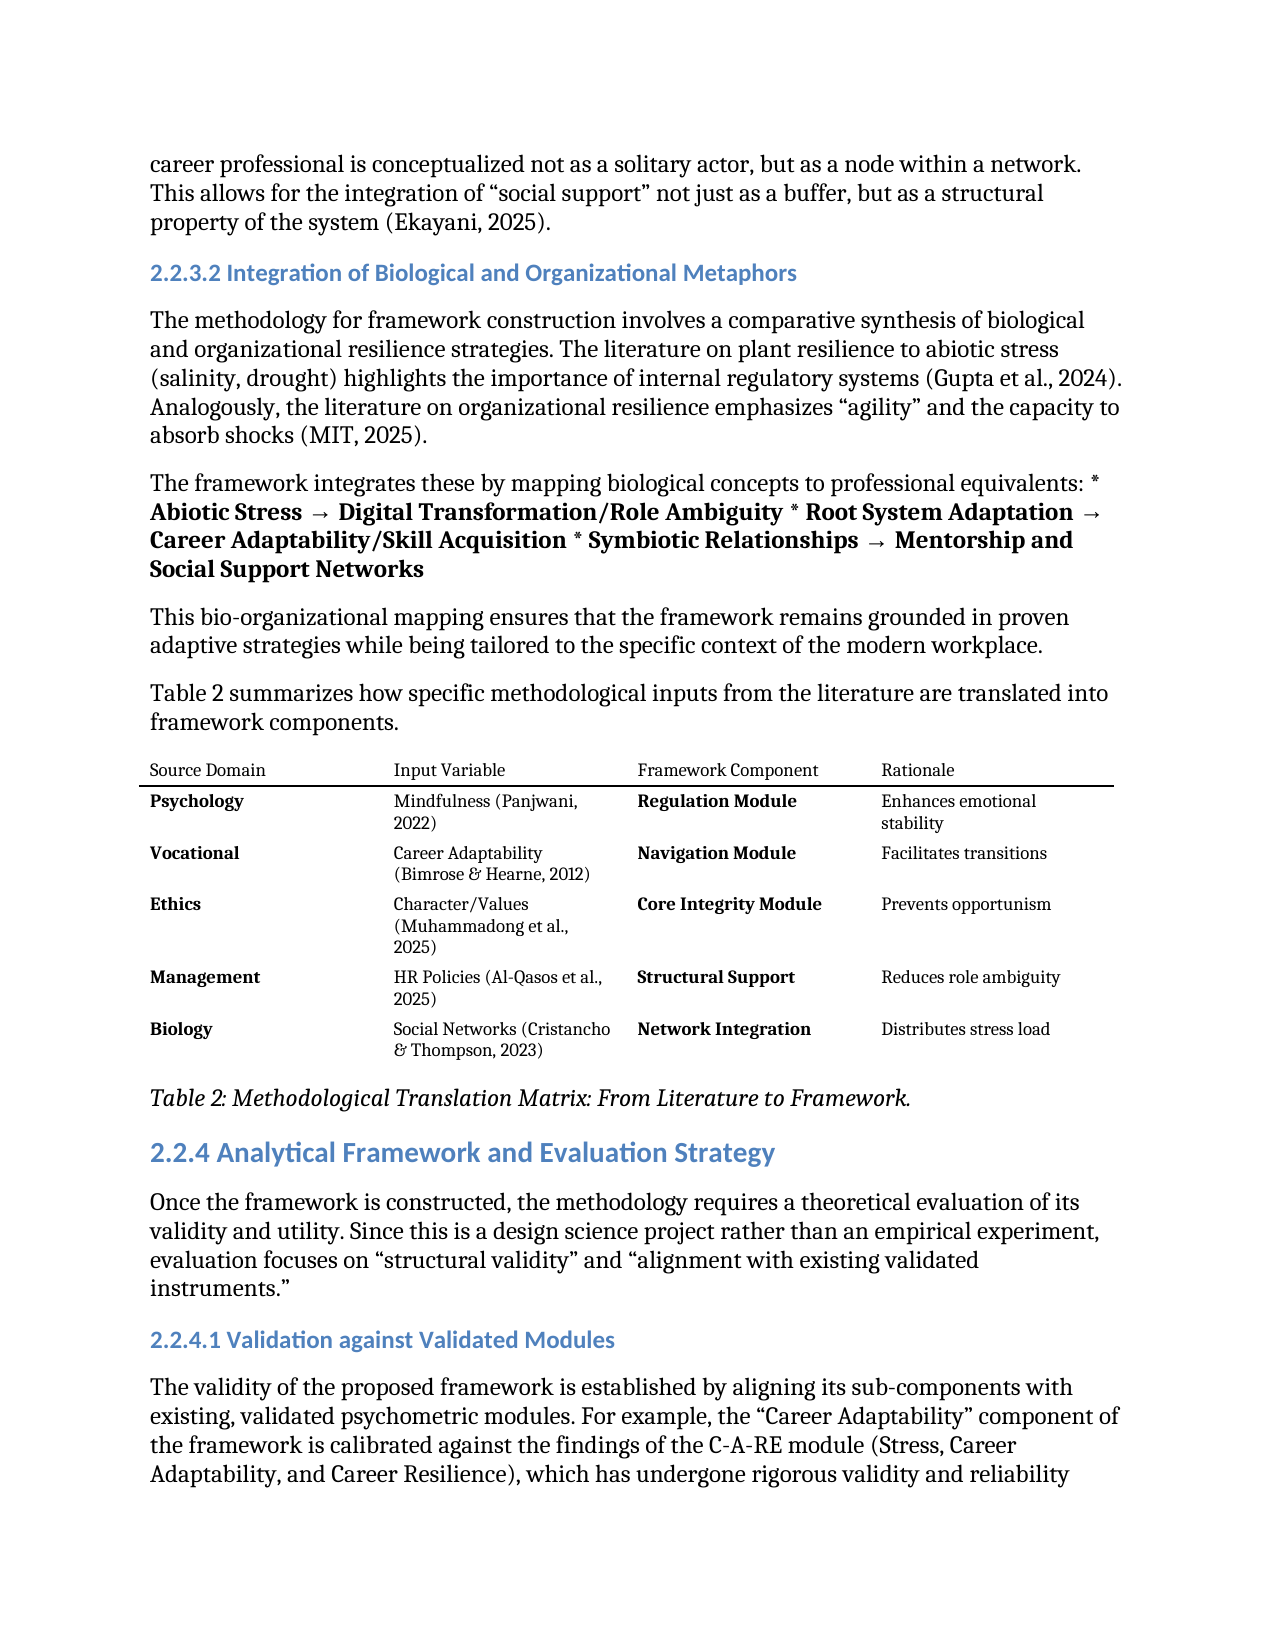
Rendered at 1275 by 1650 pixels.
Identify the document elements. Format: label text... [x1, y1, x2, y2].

table_cell Psychology [139, 787, 382, 838]
text Once the framework is constructed, the methodology requires a theoretical evaluation of its validity and utility. Since this is a design science project rather than an empirical experiment, evaluation focuses on “structural validity” and “alignment with existing validated instruments.” [150, 1188, 1125, 1303]
table_cell Management [139, 963, 382, 1014]
table_header Framework Component [626, 755, 870, 785]
subtitle 2.2.4 Analytical Framework and Evaluation Strategy [150, 1134, 1125, 1169]
table_cell Facilitates transitions [870, 838, 1114, 889]
table_header Rationale [870, 755, 1114, 785]
text This bio-organizational mapping ensures that the framework remains grounded in proven adaptive strategies while being tailored to the specific context of the modern workplace. [150, 603, 1125, 660]
text Table 2: Methodological Translation Matrix: From Literature to Framework. [150, 1084, 1125, 1113]
table_header Input Variable [383, 755, 626, 785]
table_cell Career Adaptability (Bimrose & Hearne, 2012) [383, 838, 626, 889]
table_cell Prevents opportunism [870, 890, 1114, 962]
table_cell Vocational [139, 838, 382, 889]
table_cell Enhances emotional stability [870, 787, 1114, 838]
table_cell Core Integrity Module [626, 890, 870, 962]
subtitle 2.2.4.1 Validation against Validated Modules [150, 1324, 1125, 1354]
subtitle 2.2.3.2 Integration of Biological and Organizational Metaphors [150, 257, 1125, 288]
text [150, 1373, 1125, 1488]
table_cell Reduces role ambiguity [870, 963, 1114, 1014]
table_cell Biology [139, 1014, 382, 1065]
table_cell Social Networks (Cristancho & Thompson, 2023) [383, 1014, 626, 1065]
table_cell Distributes stress load [870, 1014, 1114, 1065]
table_header Source Domain [139, 755, 382, 785]
table_cell HR Policies (Al-Qasos et al., 2025) [383, 963, 626, 1014]
table_cell Structural Support [626, 963, 870, 1014]
table_cell Mindfulness (Panjwani, 2022) [383, 787, 626, 838]
text The framework integrates these by mapping biological concepts to professional equivalents: * Abiotic Stress Digital Transformation/Role Ambiguity * Root System Adaptation Career Adaptability/Skill Acquisition * Symbiotic Relationships Mentorship and Social Support Networks [150, 469, 1125, 584]
table_cell Navigation Module [626, 838, 870, 889]
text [150, 150, 1125, 236]
table_cell Character/Values (Muhammadong et al., 2025) [383, 890, 626, 962]
table_cell Network Integration [626, 1014, 870, 1065]
text Table 2 summarizes how specific methodological inputs from the literature are translated into framework components. [150, 679, 1125, 736]
text The methodology for framework construction involves a comparative synthesis of biological and organizational resilience strategies. The literature on plant resilience to abiotic stress (salinity, drought) highlights the importance of internal regulatory systems (Gupta et al., 2024). Analogously, the literature on organizational resilience emphasizes “agility” and the capacity to absorb shocks (MIT, 2025). [150, 306, 1125, 450]
table_cell Regulation Module [626, 787, 870, 838]
table_cell Ethics [139, 890, 382, 962]
